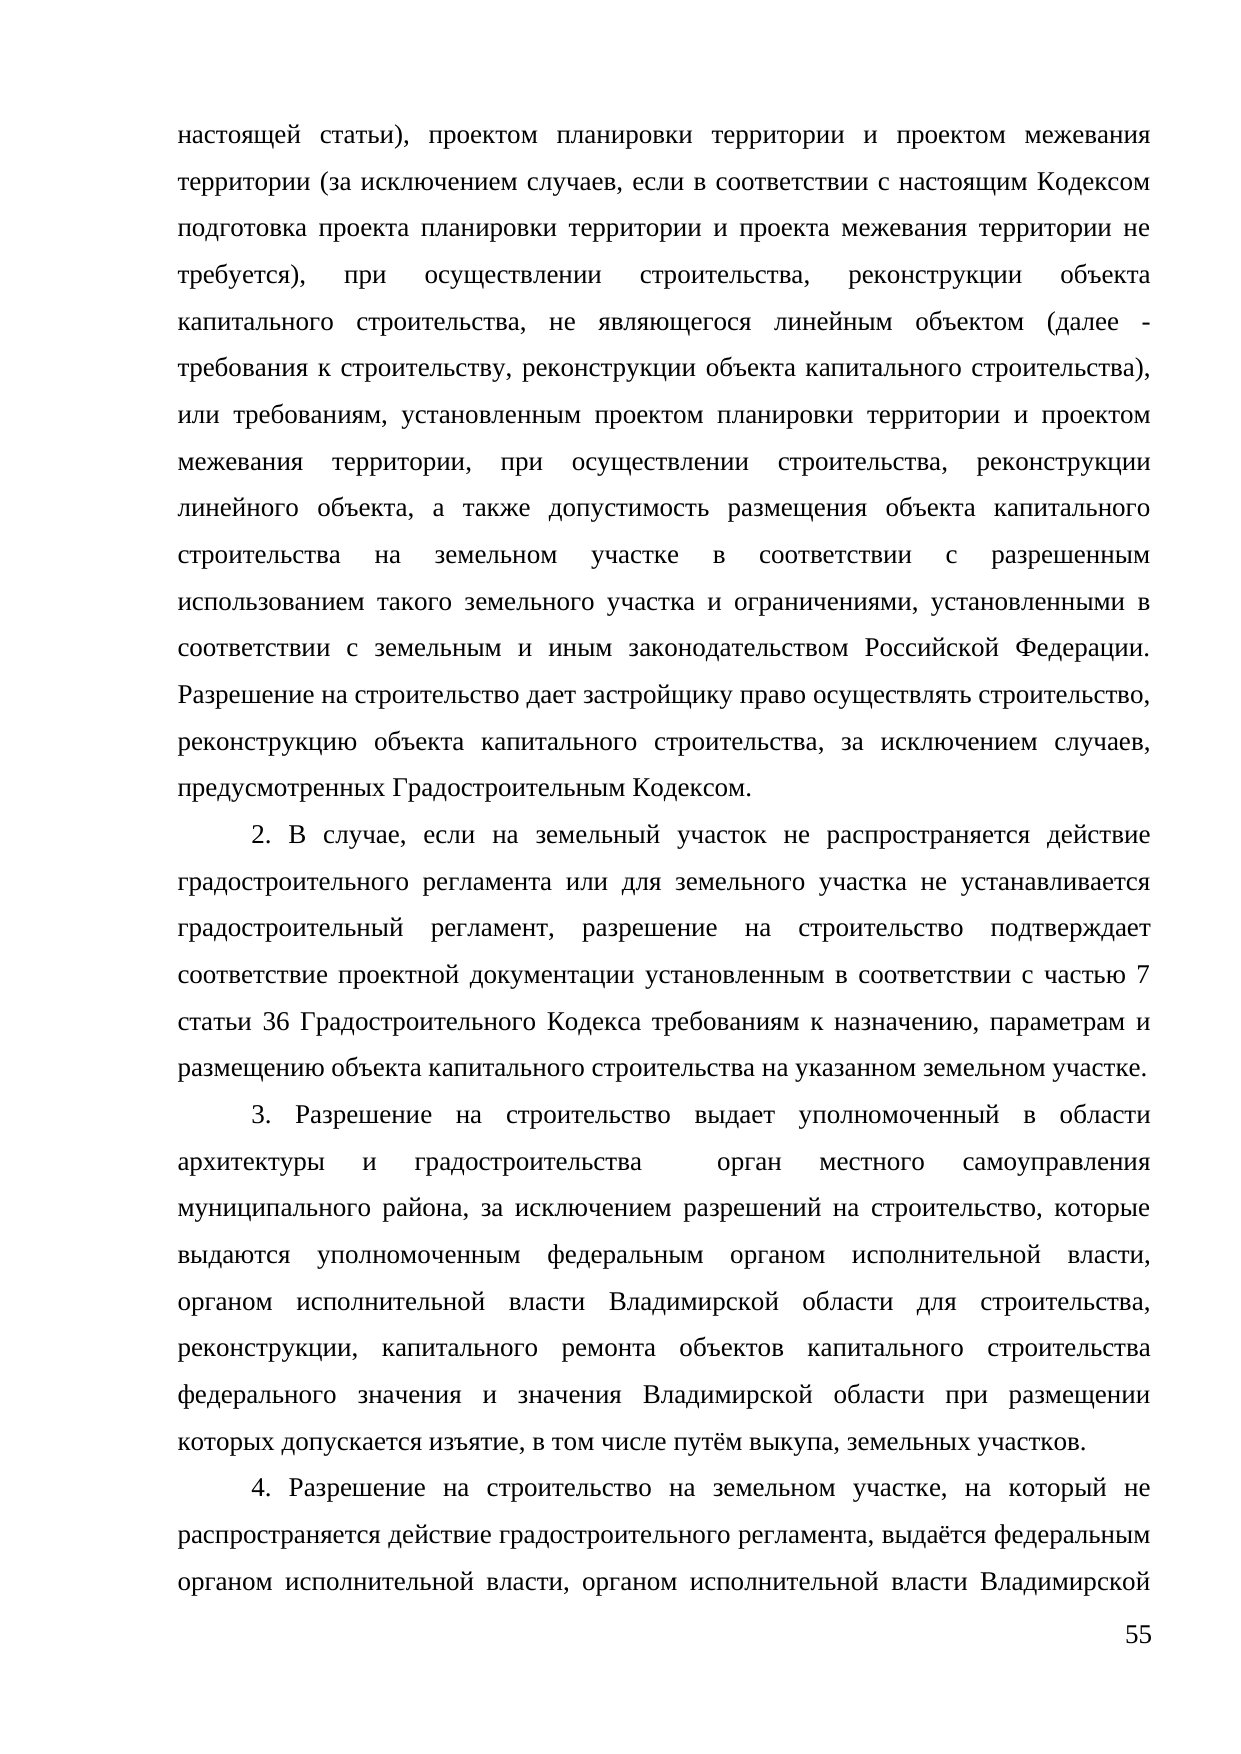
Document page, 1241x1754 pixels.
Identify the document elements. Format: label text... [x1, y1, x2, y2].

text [177, 118, 1152, 803]
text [177, 1471, 1152, 1596]
text 3. Разрешение на строительство выдает уполномоченный в области архитектуры и градостроительства орган местного самоуправления муниципального района, за исключением разрешений на строительство, которые выдаются уполномоченным федеральным органом исполнительной власти, органом исполнительной власти Владимирской области для строительства, реконструкции, капитального ремонта объектов капитального строительства федерального значения и значения Владимирской области при размещении которых допускается изъятие, в том числе путём выкупа, земельных участков. [177, 1098, 1152, 1456]
text 2. В случае, если на земельный участок не распространяется действие градостроительного регламента или для земельного участка не устанавливается градостроительный регламент, разрешение на строительство подтверждает соответствие проектной документации установленным в соответствии с частью 7 статьи 36 Градостроительного Кодекса требованиям к назначению, параметрам и размещению объекта капитального строительства на указанном земельном участке. [177, 818, 1152, 1083]
